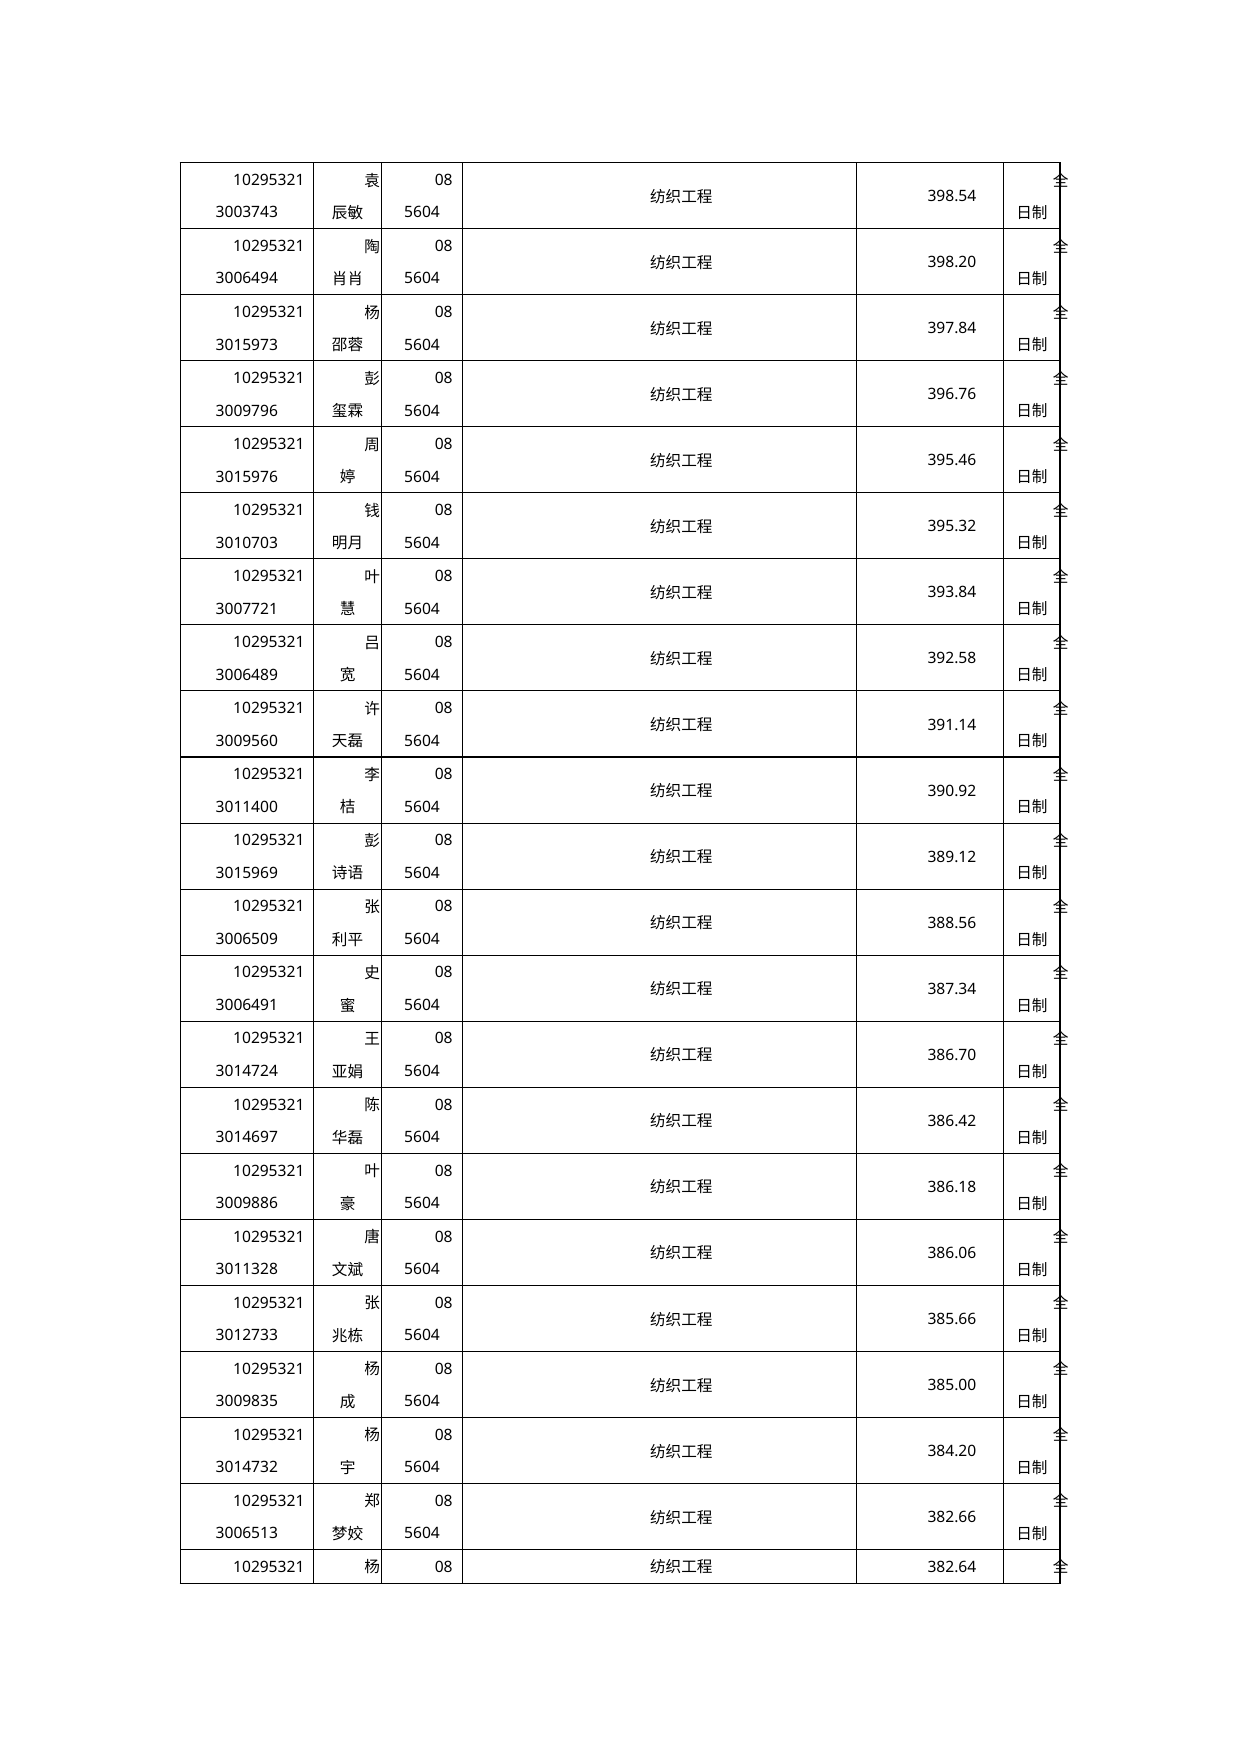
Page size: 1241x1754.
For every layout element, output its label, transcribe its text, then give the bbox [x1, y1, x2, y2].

table_cell 102953213011328 [181, 1220, 313, 1285]
table_cell 395.32 [857, 493, 1003, 558]
table_cell 085604 [382, 1550, 462, 1582]
table_cell 全日制 [1004, 361, 1059, 426]
table_cell 382.66 [857, 1484, 1003, 1549]
table_cell 085604 [382, 1088, 462, 1153]
table_cell 全日制 [1004, 956, 1059, 1021]
table_cell 102953213009886 [181, 1154, 313, 1219]
table_cell 钱明月 [314, 493, 381, 558]
table_cell 387.34 [857, 956, 1003, 1021]
table_cell 389.12 [857, 824, 1003, 888]
table_cell 陈华磊 [314, 1088, 381, 1153]
table_cell 102953213009560 [181, 691, 313, 756]
table_cell 杨光雨露 [314, 1550, 381, 1582]
table_cell 彭诗语 [314, 824, 381, 888]
table_cell 085604 [382, 1352, 462, 1417]
table_cell 085604 [382, 956, 462, 1021]
table_cell 085604 [382, 1154, 462, 1219]
table_cell 纺织工程 [463, 1484, 856, 1549]
table_cell 周婷 [314, 427, 381, 492]
table_cell 纺织工程 [463, 691, 856, 756]
table_cell 王亚娟 [314, 1022, 381, 1087]
table_cell 085604 [382, 1022, 462, 1087]
table_cell 全日制 [1004, 427, 1059, 492]
table_cell 102953213006491 [181, 956, 313, 1021]
table_cell 102953213011400 [181, 758, 313, 822]
table_cell 386.42 [857, 1088, 1003, 1153]
table_cell 085604 [382, 625, 462, 690]
table_cell 全日制 [1004, 1286, 1059, 1351]
table_cell 纺织工程 [463, 427, 856, 492]
table_cell 390.92 [857, 758, 1003, 822]
table_cell 393.84 [857, 559, 1003, 624]
table_cell 102953213015973 [181, 295, 313, 360]
table_cell 纺织工程 [463, 1088, 856, 1153]
table_cell 全日制 [1004, 758, 1059, 822]
table_cell 纺织工程 [463, 1286, 856, 1351]
table_cell 388.56 [857, 890, 1003, 954]
table_cell 102953213007721 [181, 559, 313, 624]
table_cell 张利平 [314, 890, 381, 954]
table_cell 102953213015976 [181, 427, 313, 492]
table_cell 杨宇 [314, 1418, 381, 1483]
table_cell 全日制 [1004, 1352, 1059, 1417]
table_cell 叶豪 [314, 1154, 381, 1219]
table_cell 纺织工程 [463, 1352, 856, 1417]
table_cell 纺织工程 [463, 493, 856, 558]
table_cell 纺织工程 [463, 824, 856, 888]
table_cell 102953213006504 [181, 1550, 313, 1582]
table_cell 全日制 [1004, 625, 1059, 690]
table_cell 102953213014732 [181, 1418, 313, 1483]
table_cell 386.06 [857, 1220, 1003, 1285]
table_cell 全日制 [1004, 493, 1059, 558]
table_cell 全日制 [1004, 691, 1059, 756]
table_cell 全日制 [1004, 1550, 1059, 1582]
table_cell 085604 [382, 1418, 462, 1483]
table_cell 085604 [382, 295, 462, 360]
table_cell 纺织工程 [463, 956, 856, 1021]
table_cell 085604 [382, 824, 462, 888]
table_cell 085604 [382, 758, 462, 822]
table_cell 全日制 [1004, 1088, 1059, 1153]
table_cell 102953213009796 [181, 361, 313, 426]
table_cell 102953213010703 [181, 493, 313, 558]
table_cell 391.14 [857, 691, 1003, 756]
table_cell 085604 [382, 1286, 462, 1351]
table_cell 全日制 [1004, 1022, 1059, 1087]
table_cell 102953213006509 [181, 890, 313, 954]
table_cell 叶慧 [314, 559, 381, 624]
table_cell 385.00 [857, 1352, 1003, 1417]
table_cell 397.84 [857, 295, 1003, 360]
table_cell 纺织工程 [463, 1550, 856, 1582]
table_cell 陶肖肖 [314, 229, 381, 294]
table_cell 纺织工程 [463, 758, 856, 822]
table_cell 386.18 [857, 1154, 1003, 1219]
table_cell 郑梦姣 [314, 1484, 381, 1549]
table_cell 唐文斌 [314, 1220, 381, 1285]
table_cell 392.58 [857, 625, 1003, 690]
table_cell 全日制 [1004, 1220, 1059, 1285]
table_cell 全日制 [1004, 1154, 1059, 1219]
table_cell 102953213014724 [181, 1022, 313, 1087]
table_cell 吕宽 [314, 625, 381, 690]
table_cell 384.20 [857, 1418, 1003, 1483]
table_cell 396.76 [857, 361, 1003, 426]
table_cell 085604 [382, 427, 462, 492]
table_cell 102953213012733 [181, 1286, 313, 1351]
table_cell 全日制 [1004, 163, 1059, 228]
table_cell 袁辰敏 [314, 163, 381, 228]
table_cell 史蜜 [314, 956, 381, 1021]
table_cell 全日制 [1004, 1418, 1059, 1483]
table_cell 085604 [382, 890, 462, 954]
table_cell 全日制 [1004, 890, 1059, 954]
table_cell 杨邵蓉 [314, 295, 381, 360]
table_cell 纺织工程 [463, 890, 856, 954]
table_cell 全日制 [1004, 229, 1059, 294]
table_cell 全日制 [1004, 295, 1059, 360]
table_cell 102953213003743 [181, 163, 313, 228]
table_cell 纺织工程 [463, 1418, 856, 1483]
table_cell 085604 [382, 493, 462, 558]
table_cell 085604 [382, 691, 462, 756]
table_cell 395.46 [857, 427, 1003, 492]
table_cell 全日制 [1004, 1484, 1059, 1549]
table_cell 085604 [382, 1484, 462, 1549]
table_cell 382.64 [857, 1550, 1003, 1582]
table_cell 杨成 [314, 1352, 381, 1417]
table_cell 102953213006513 [181, 1484, 313, 1549]
table_cell 398.20 [857, 229, 1003, 294]
table_cell 102953213006494 [181, 229, 313, 294]
table_cell 085604 [382, 1220, 462, 1285]
table_cell 彭玺霖 [314, 361, 381, 426]
table_cell 李桔 [314, 758, 381, 822]
table_cell 许天磊 [314, 691, 381, 756]
table_cell 纺织工程 [463, 625, 856, 690]
table_cell 全日制 [1004, 824, 1059, 888]
table_cell 张兆栋 [314, 1286, 381, 1351]
table_cell 102953213009835 [181, 1352, 313, 1417]
table_cell 385.66 [857, 1286, 1003, 1351]
table_cell 085604 [382, 163, 462, 228]
table_cell 纺织工程 [463, 361, 856, 426]
table_cell 102953213015969 [181, 824, 313, 888]
table_cell 102953213006489 [181, 625, 313, 690]
table_cell 纺织工程 [463, 1154, 856, 1219]
table_cell 纺织工程 [463, 163, 856, 228]
table_cell 085604 [382, 361, 462, 426]
table_cell 纺织工程 [463, 559, 856, 624]
table_cell 全日制 [1004, 559, 1059, 624]
table_cell 纺织工程 [463, 1220, 856, 1285]
table_cell 纺织工程 [463, 295, 856, 360]
table_cell 398.54 [857, 163, 1003, 228]
table_cell 纺织工程 [463, 229, 856, 294]
table_cell 386.70 [857, 1022, 1003, 1087]
table_cell 纺织工程 [463, 1022, 856, 1087]
table_cell 085604 [382, 229, 462, 294]
table_cell 102953213014697 [181, 1088, 313, 1153]
table_cell 085604 [382, 559, 462, 624]
